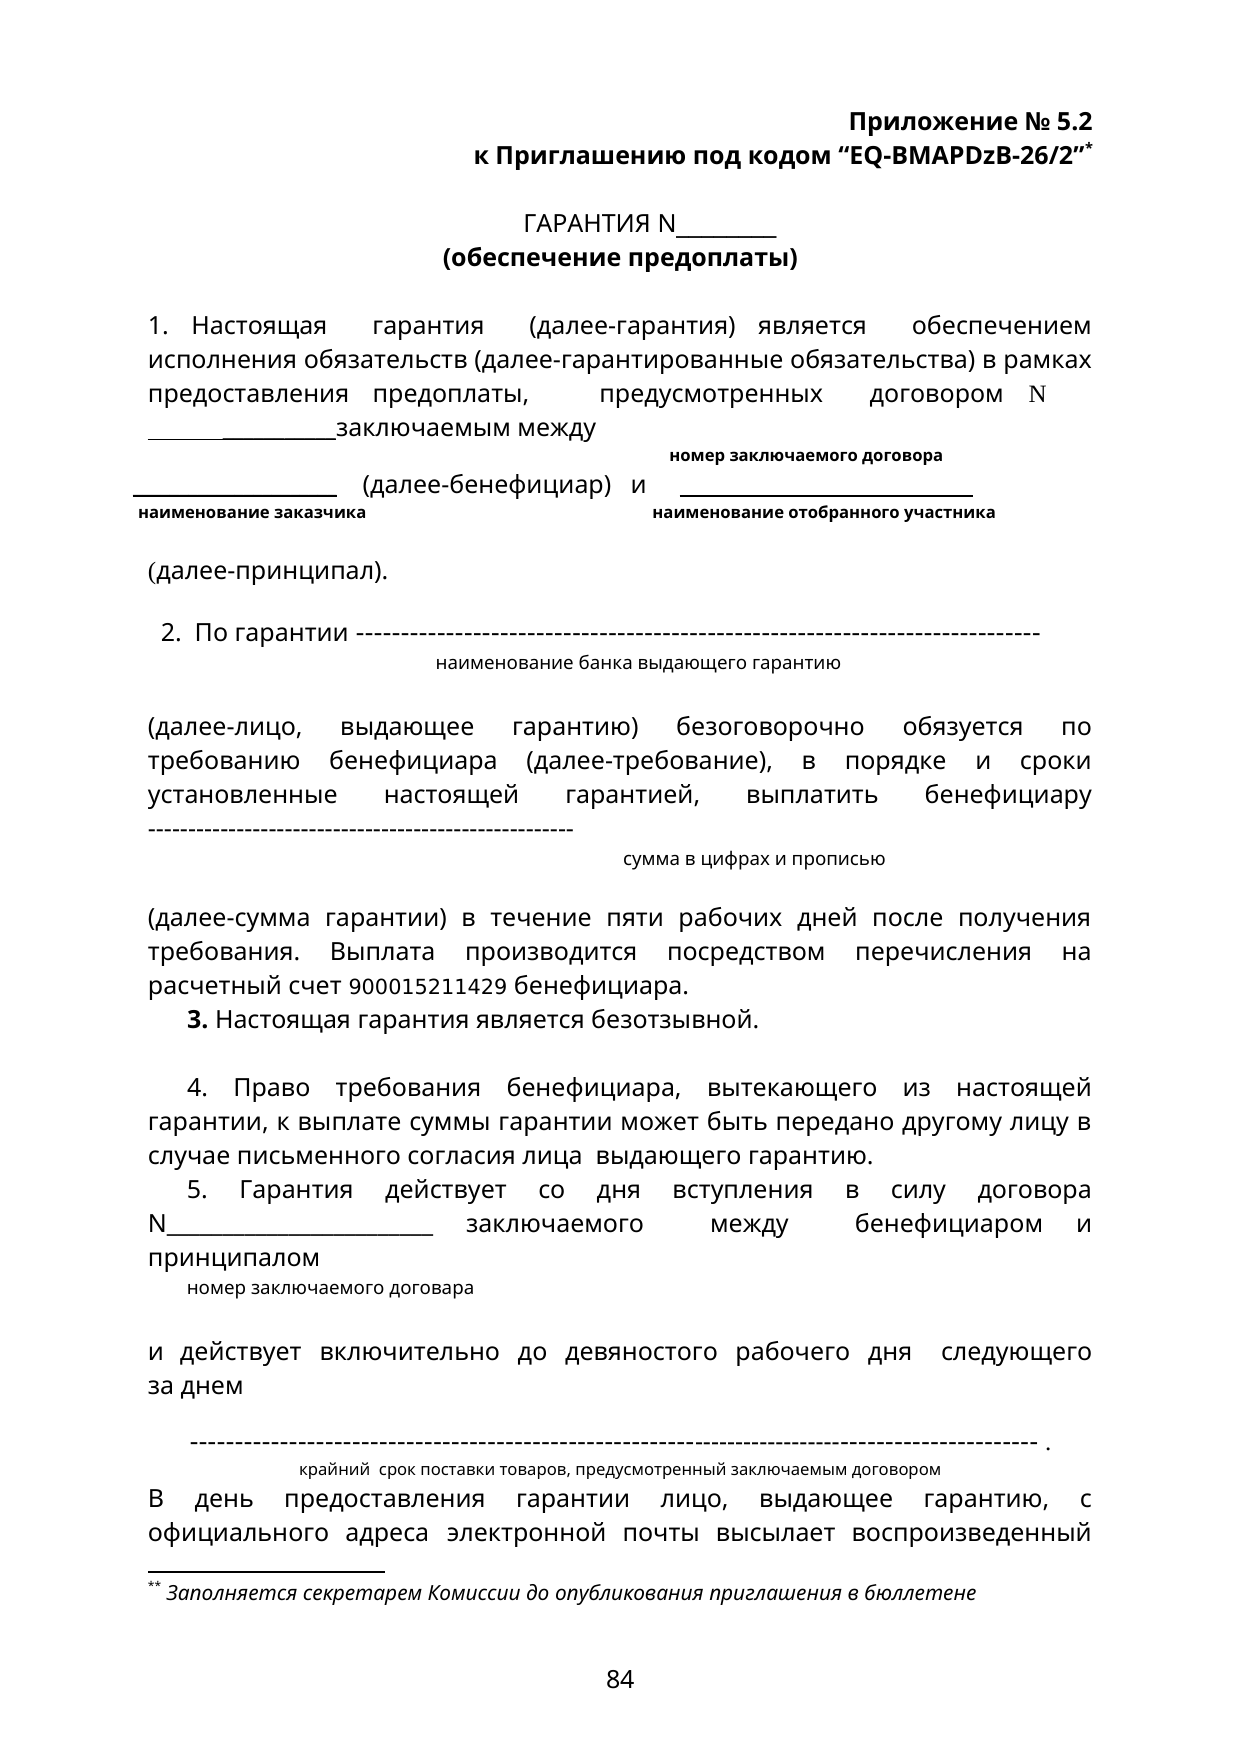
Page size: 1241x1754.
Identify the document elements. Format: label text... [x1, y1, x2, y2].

text наименование заказчика наименование отобранного участника [133, 501, 1092, 523]
text Приложение № 5.2 [148, 103, 1092, 137]
text сумма в цифрах и прописью [148, 845, 1092, 871]
text и действует включительно до девяностого рабочего дня следующего за днем [148, 1333, 1092, 1402]
text (обеспечение предоплаты) [207, 240, 1034, 274]
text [148, 1480, 1092, 1548]
text номер заключаемого договора [148, 444, 1092, 467]
text ______________________ (далее-бенефициар) и [133, 467, 1092, 501]
text наименование банка выдающего гарантию [148, 649, 1092, 675]
text 1. Настоящая гарантия (далее-гарантия) является обеспечением исполнения обязательств (далее-гарантированные обязательства) в рамках предоставления предоплаты, предусмотренных договором N ___________заключаемым между [148, 308, 1092, 444]
text 3. Настоящая гарантия является безотзывной. [148, 1001, 1092, 1036]
text (далее-принципал). [148, 552, 1092, 586]
text ГАРАНТИЯ N________ [148, 206, 1092, 240]
text (далее-сумма гарантии) в течение пяти рабочих дней после получения требования. Выплата производится посредством перечисления на расчетный счет 900015211429 бенефициара. [148, 899, 1092, 1001]
text номер заключаемого договара [148, 1274, 1092, 1299]
text 4. Право требования бенефициара, вытекающего из настоящей гарантии, к выплате суммы гарантии может быть передано другому лицу в случае письменного согласия лица выдающего гарантию. [148, 1069, 1092, 1172]
text к Приглашению под кодом “EQ-BMAPDzB-26/2”* [148, 137, 1092, 172]
text 2. По гарантии ---------------------------------------------------------------------------- [148, 615, 1092, 649]
text (далее-лицо, выдающее гарантию) безоговорочно обязуется по требованию бенефициара (далее-требование), в порядке и сроки установленные настоящей гарантией, выплатить бенефициару ----------------------------------------------------- [148, 709, 1092, 845]
text 5. Гарантия действует со дня вступления в силу договора N________________________ заключаемого между бенефициаром и принципалом [148, 1172, 1092, 1274]
text ------------------------------------------------------------------------------------------------ . крайний срок поставки товаров, предусмотренный заключаемым договором [148, 1423, 1092, 1480]
